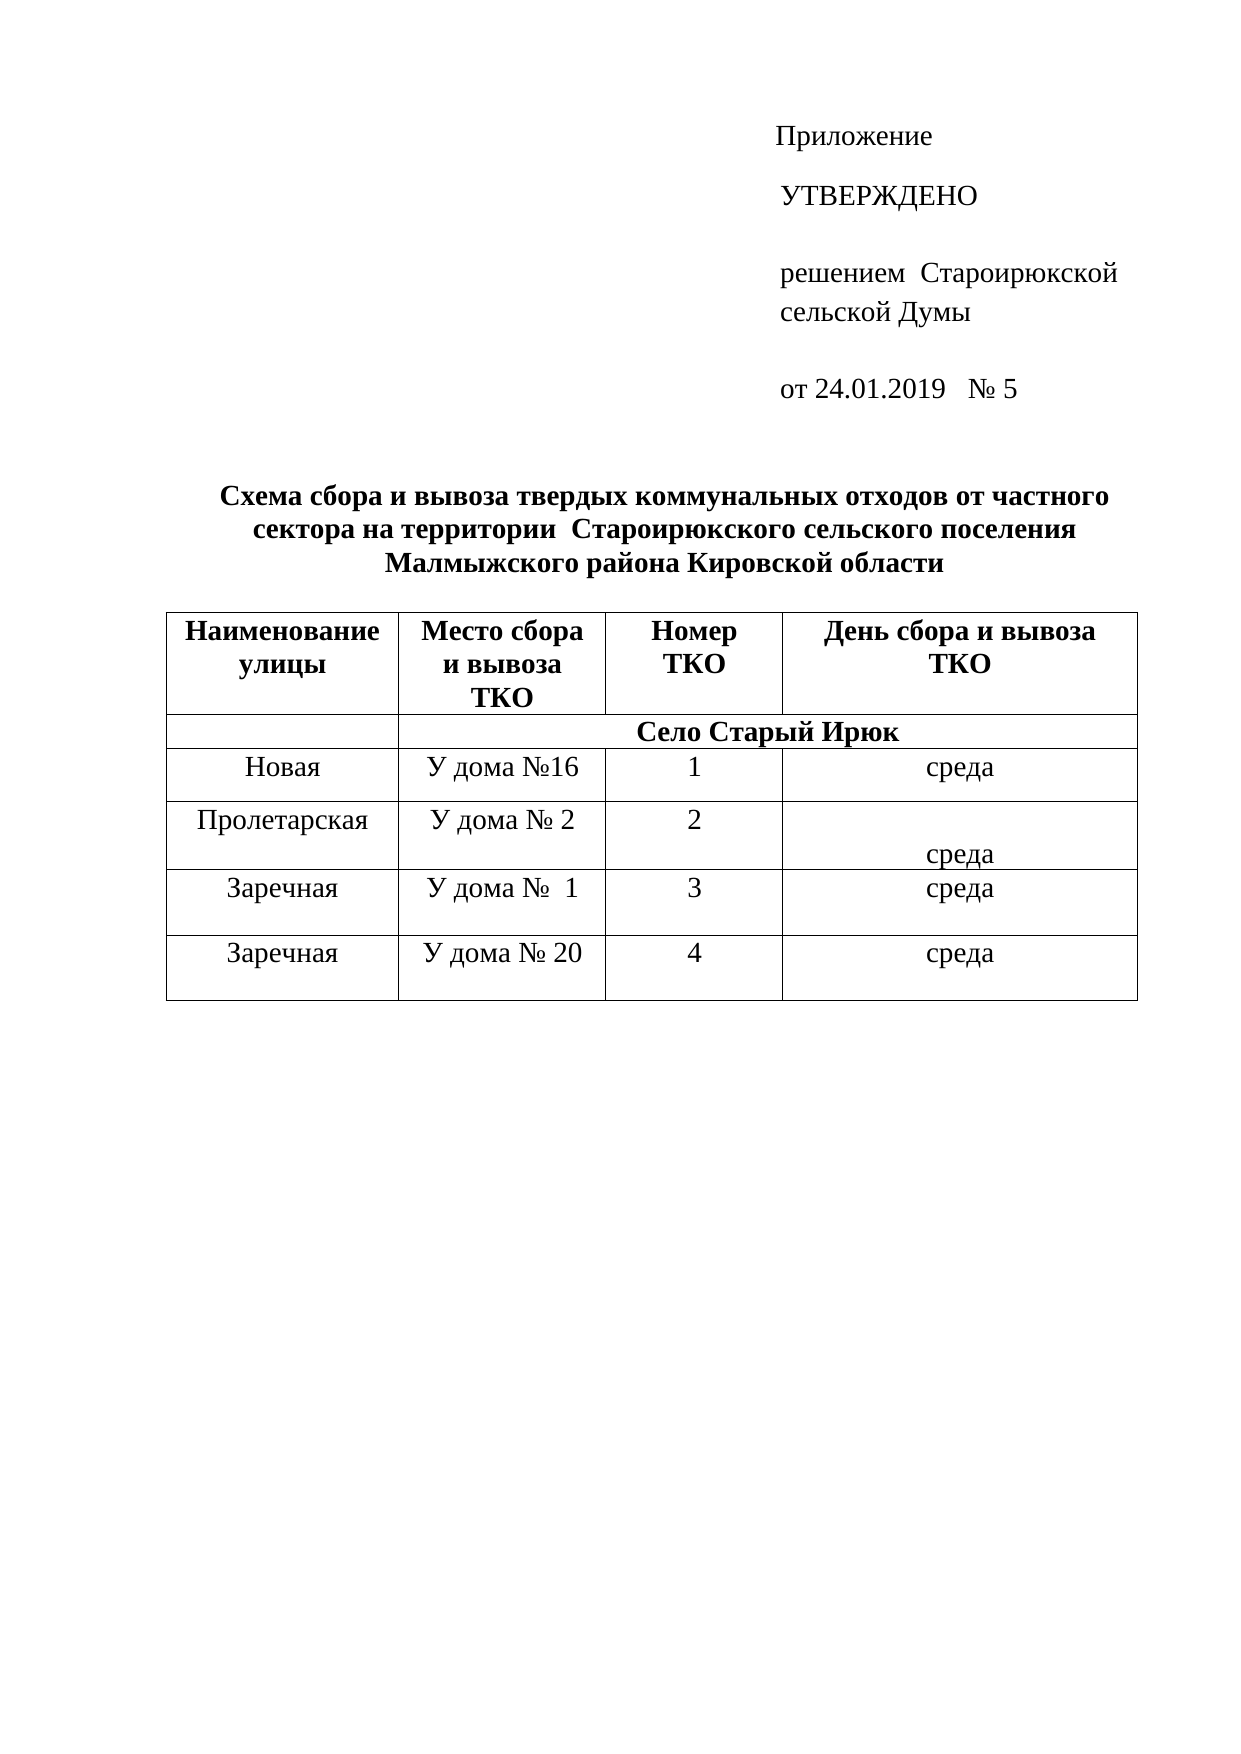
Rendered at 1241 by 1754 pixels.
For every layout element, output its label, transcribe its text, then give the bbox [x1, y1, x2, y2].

table_cell среда [783, 936, 1137, 1000]
table_header Номер ТКО [606, 613, 782, 713]
table_cell среда [783, 802, 1137, 869]
table_cell [167, 715, 398, 748]
table_cell Пролетарская [167, 802, 398, 869]
table_header День сбора и вывоза ТКО [783, 613, 1137, 713]
table_cell Заречная [167, 936, 398, 1000]
table_cell У дома № 1 [399, 870, 605, 934]
table_cell 3 [606, 870, 782, 934]
table_header Наименование улицы [167, 613, 398, 713]
table_header Место сбора и вывоза ТКО [399, 613, 605, 713]
text Схема сбора и вывоза твердых коммунальных отходов от частного сектора на территории Староирюкского сельского поселения Малмыжского района Кировской области [177, 478, 1152, 578]
table_cell 1 [606, 749, 782, 801]
table_cell У дома № 20 [399, 936, 605, 1000]
table_cell 2 [606, 802, 782, 869]
table_cell среда [783, 749, 1137, 801]
table_cell У дома №16 [399, 749, 605, 801]
text Приложение [177, 118, 1152, 152]
table_cell Новая [167, 749, 398, 801]
table_header УТВЕРЖДЕНО решением Староирюкской сельской Думы от 24.01.2019 № 5 [769, 178, 1173, 444]
table_cell Заречная [167, 870, 398, 934]
table_cell 4 [606, 936, 782, 1000]
table_cell среда [783, 870, 1137, 934]
table_cell У дома № 2 [399, 802, 605, 869]
table_cell Село Старый Ирюк [399, 715, 1137, 748]
